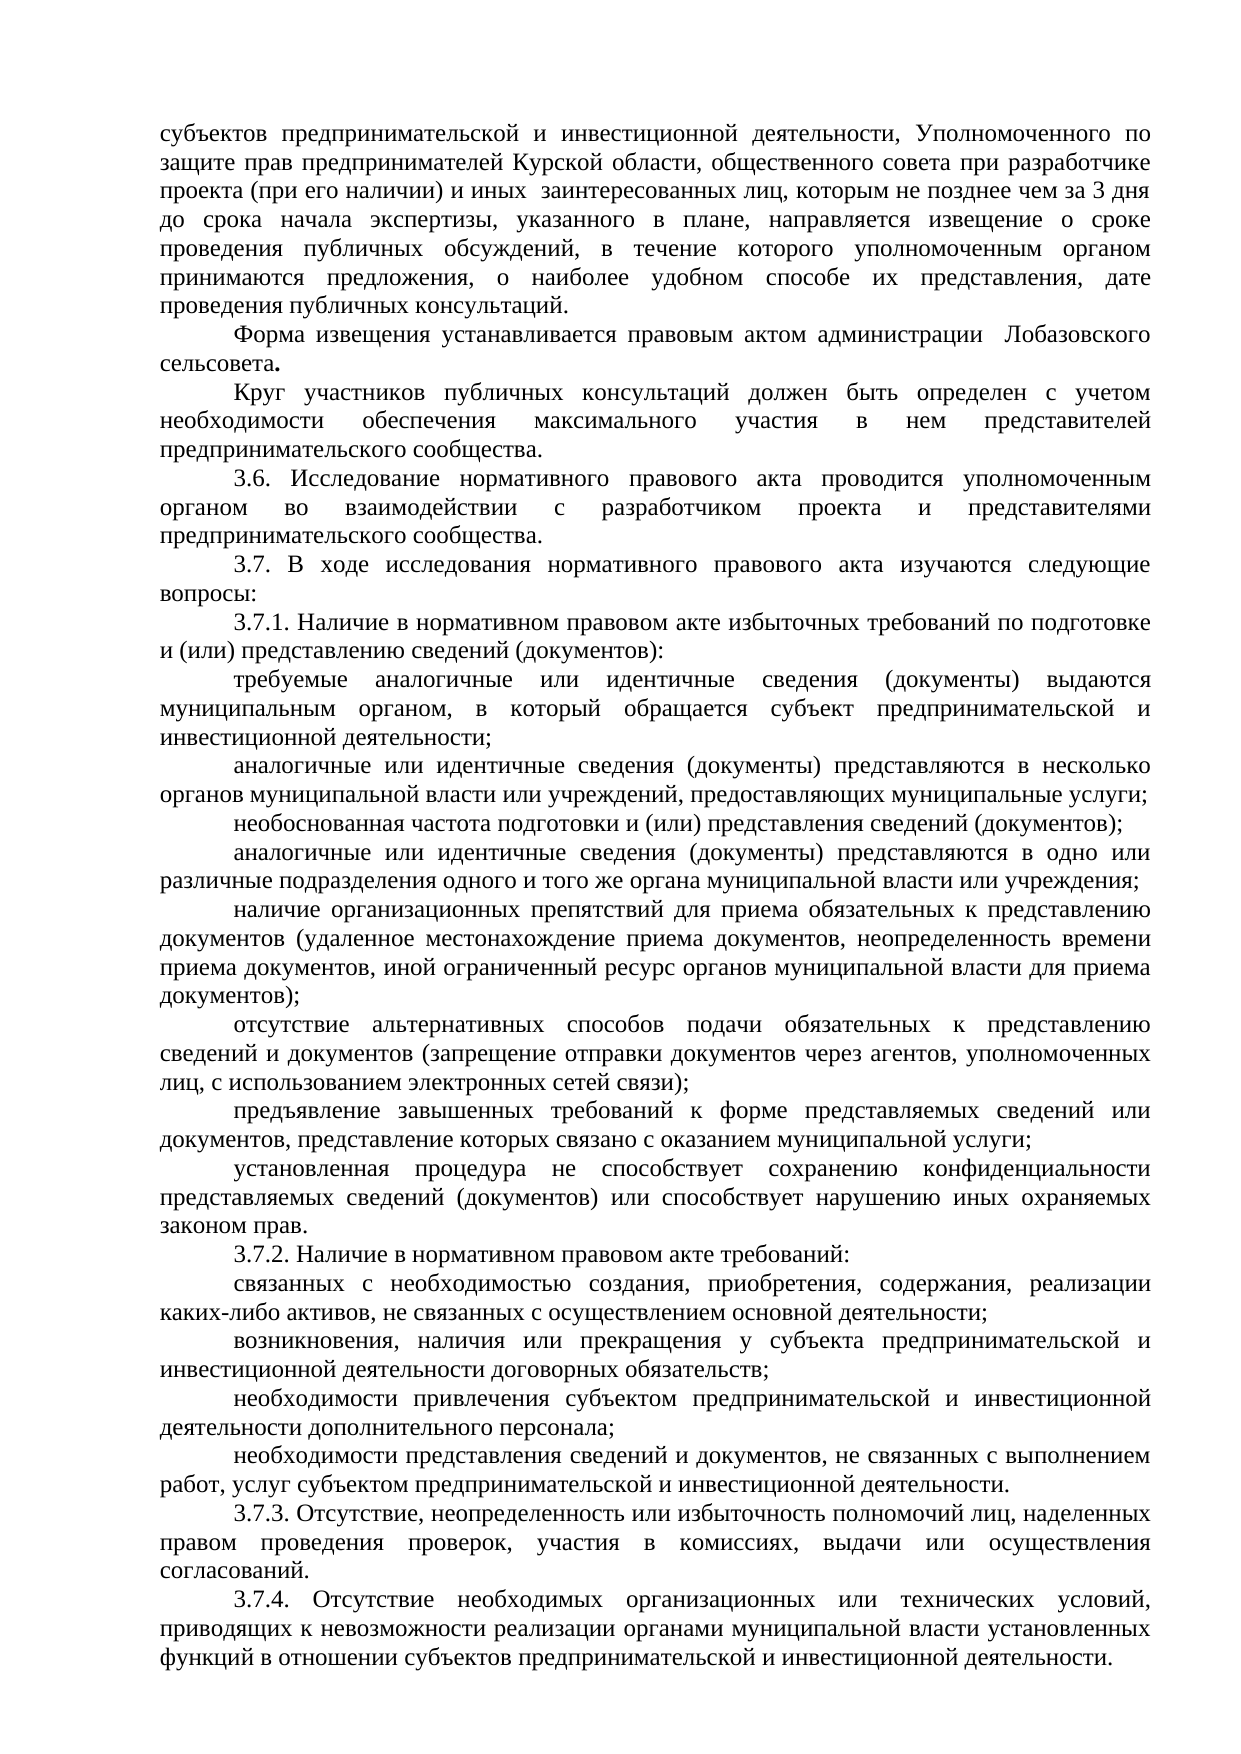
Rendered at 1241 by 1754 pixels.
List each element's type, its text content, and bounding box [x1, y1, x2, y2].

text 3.7.3. Отсутствие, неопределенность или избыточность полномочий лиц, наделенных правом проведения проверок, участия в комиссиях, выдачи или осуществления согласований. [159, 1498, 1152, 1584]
text возникновения, наличия или прекращения у субъекта предпринимательской и инвестиционной деятельности договорных обязательств; [159, 1326, 1152, 1383]
text требуемые аналогичные или идентичные сведения (документы) выдаются муниципальным органом, в который обращается субъект предпринимательской и инвестиционной деятельности; [159, 664, 1152, 751]
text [159, 118, 1152, 319]
text установленная процедура не способствует сохранению конфиденциальности представляемых сведений (документов) или способствует нарушению иных охраняемых законом прав. [159, 1153, 1152, 1239]
text 3.7.2. Наличие в нормативном правовом акте требований: [159, 1239, 1152, 1268]
text аналогичные или идентичные сведения (документы) представляются в одно или различные подразделения одного и того же органа муниципальной власти или учреждения; [159, 837, 1152, 894]
text необоснованная частота подготовки и (или) представления сведений (документов); [159, 808, 1152, 837]
text аналогичные или идентичные сведения (документы) представляются в несколько органов муниципальной власти или учреждений, предоставляющих муниципальные услуги; [159, 751, 1152, 808]
text отсутствие альтернативных способов подачи обязательных к представлению сведений и документов (запрещение отправки документов через агентов, уполномоченных лиц, с использованием электронных сетей связи); [159, 1009, 1152, 1096]
text предъявление завышенных требований к форме представляемых сведений или документов, представление которых связано с оказанием муниципальной услуги; [159, 1096, 1152, 1153]
text наличие организационных препятствий для приема обязательных к представлению документов (удаленное местонахождение приема документов, неопределенность времени приема документов, иной ограниченный ресурс органов муниципальной власти для приема документов); [159, 894, 1152, 1009]
text Форма извещения устанавливается правовым актом администрации Лобазовского сельсовета. [159, 319, 1152, 377]
text необходимости представления сведений и документов, не связанных с выполнением работ, услуг субъектом предпринимательской и инвестиционной деятельности. [159, 1441, 1152, 1498]
text 3.6. Исследование нормативного правового акта проводится уполномоченным органом во взаимодействии с разработчиком проекта и представителями предпринимательского сообщества. [159, 463, 1152, 549]
text связанных с необходимостью создания, приобретения, содержания, реализации каких-либо активов, не связанных с осуществлением основной деятельности; [159, 1268, 1152, 1326]
text 3.7.4. Отсутствие необходимых организационных или технических условий, приводящих к невозможности реализации органами муниципальной власти установленных функций в отношении субъектов предпринимательской и инвестиционной деятельности. [159, 1584, 1152, 1671]
text 3.7.1. Наличие в нормативном правовом акте избыточных требований по подготовке и (или) представлению сведений (документов): [159, 607, 1152, 664]
text Круг участников публичных консультаций должен быть определен с учетом необходимости обеспечения максимального участия в нем представителей предпринимательского сообщества. [159, 377, 1152, 463]
text необходимости привлечения субъектом предпринимательской и инвестиционной деятельности дополнительного персонала; [159, 1383, 1152, 1441]
text 3.7. В ходе исследования нормативного правового акта изучаются следующие вопросы: [159, 549, 1152, 607]
